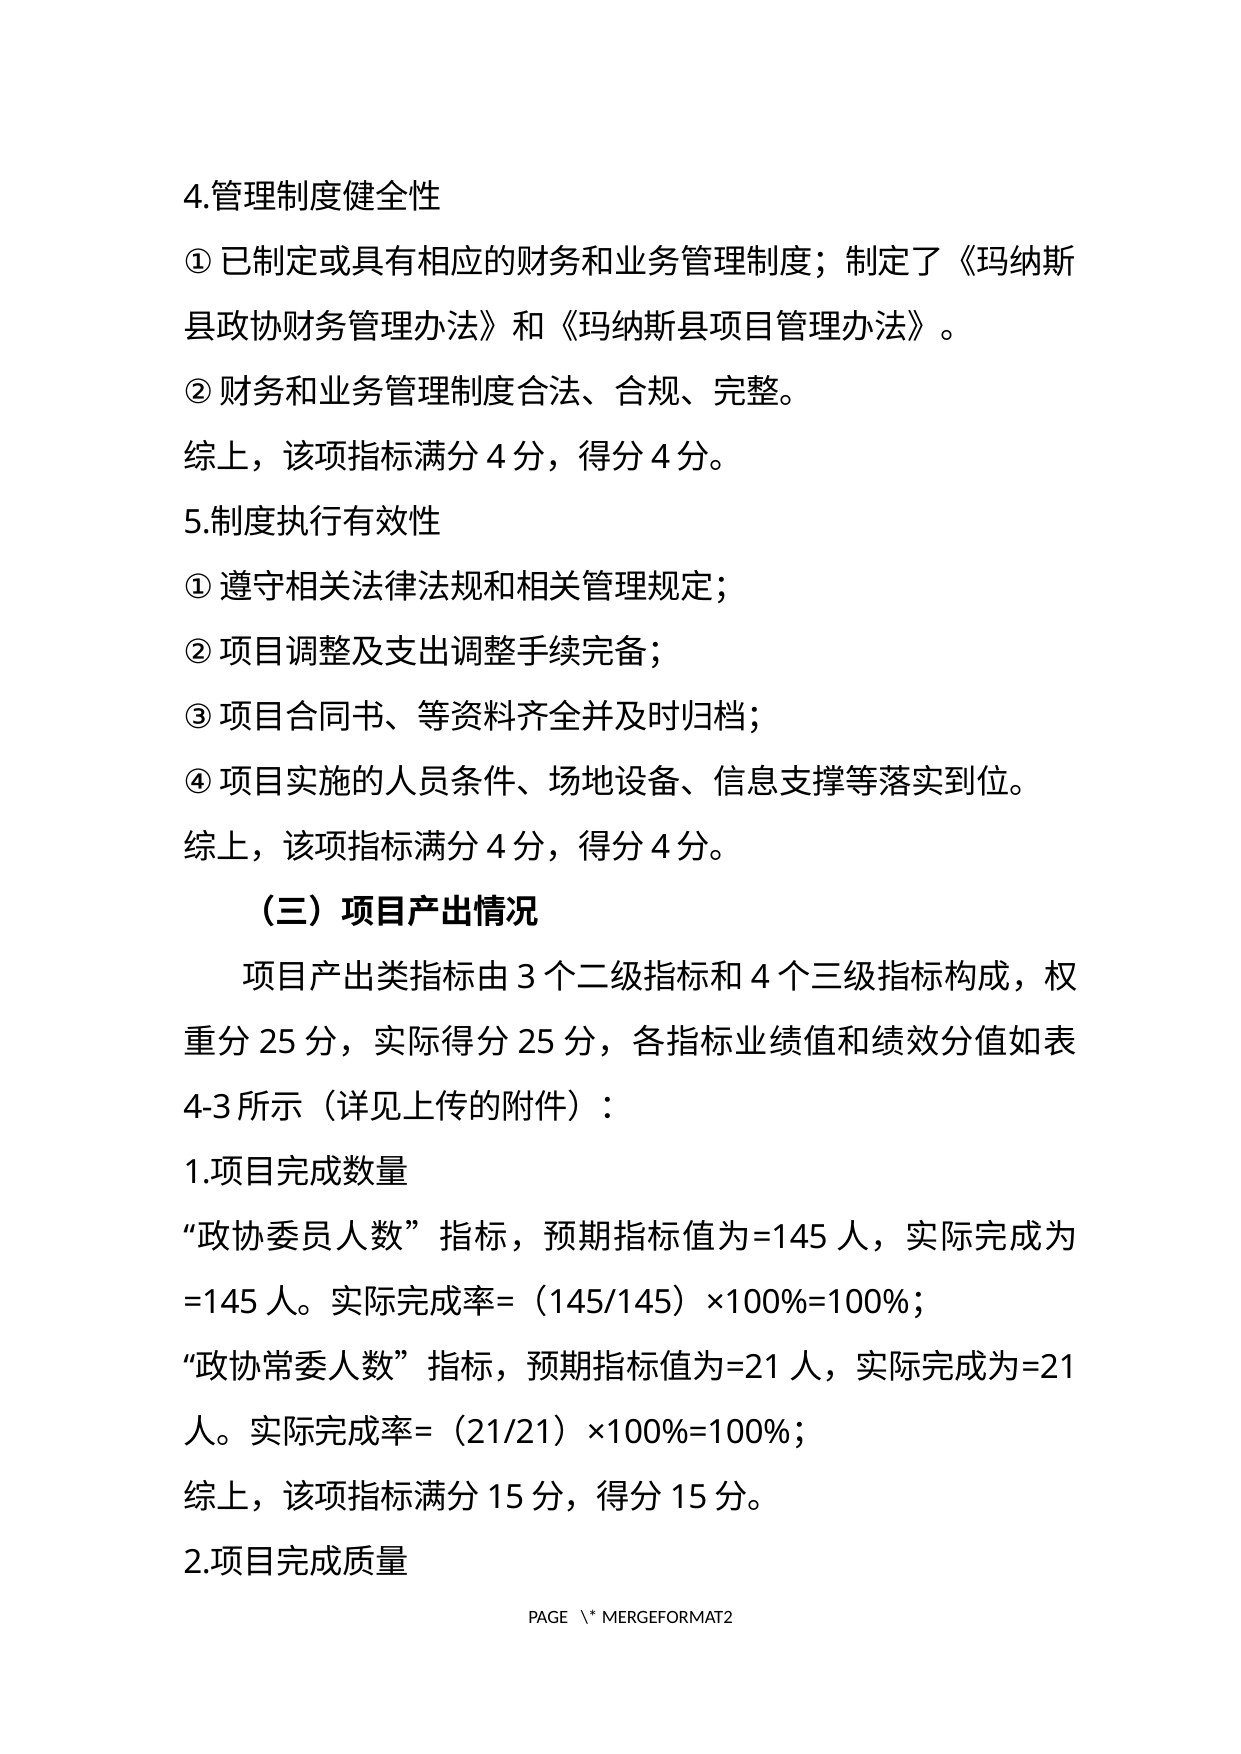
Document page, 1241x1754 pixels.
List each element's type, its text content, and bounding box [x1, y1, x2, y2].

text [183, 162, 1078, 877]
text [183, 942, 1078, 1592]
text （三）项目产出情况 [183, 877, 1078, 942]
